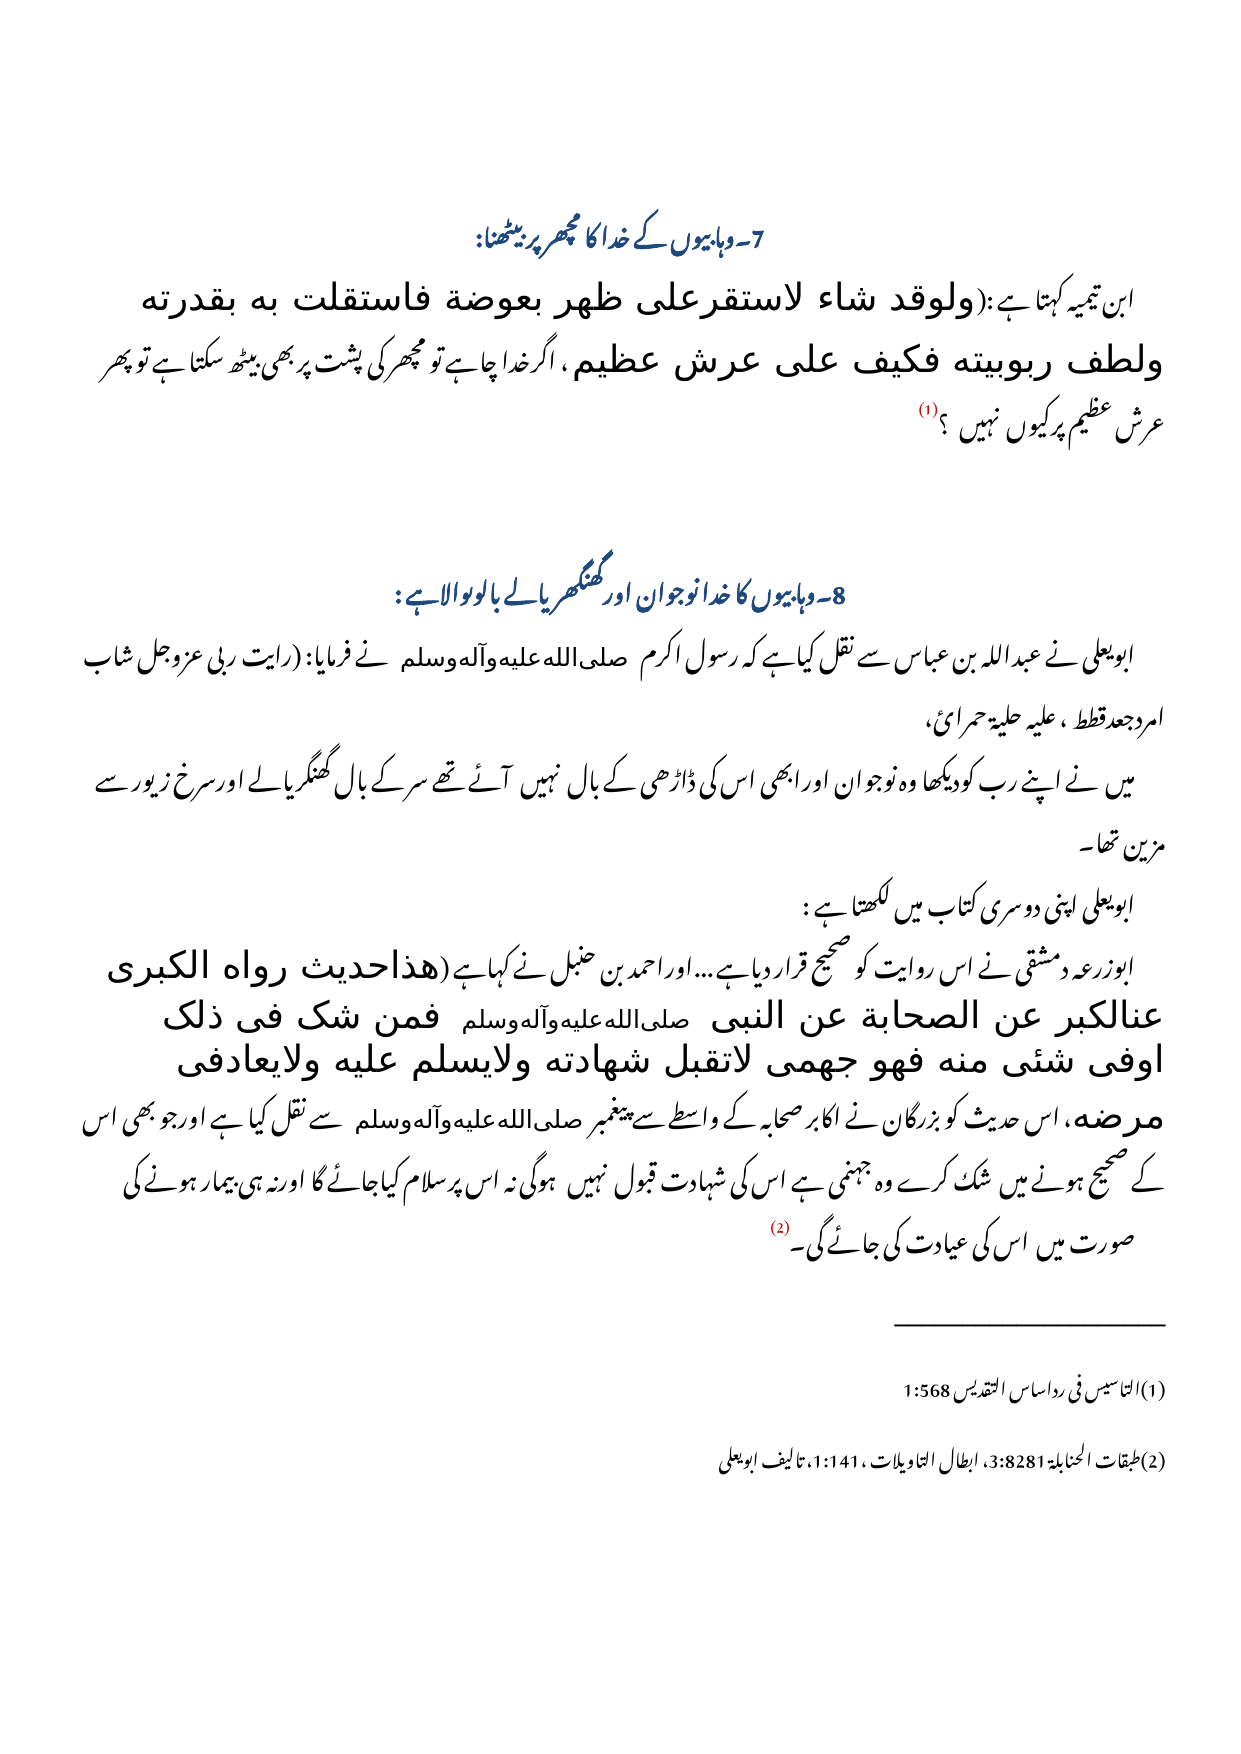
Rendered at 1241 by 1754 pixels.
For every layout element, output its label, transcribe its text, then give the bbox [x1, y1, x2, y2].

text ابوزرعہ دمشقی نے اس روایت کو صحیح قرار دیاہے ...اوراحمد بن حنبل نے کہاہے (هذاحدیث رواه الکبری عنالکبر عن الصحابة عن النبی صلى‌الله‌عليه‌وآله‌وسلم فمن شک فی ذلک اوفی شئی منه فهو جهمی لاتقبل شهادته ولایسلم علیه ولایعادفی مرضه، اس حدیث کو بزرگان نے اکابر صحابہ کے واسطے سے پیغمبر صلى‌الله‌عليه‌وآله‌وسلم سے نقل کیا ہے اورجو بھی اس کے صحیح ہونے میں شک کرے وہ جہنمی ہے اس کی شہادت قبول نہیں ہوگی نہ اس پرسلام کیاجائے گا اورنہ ہی بیمار ہونے کی [75, 931, 1165, 1206]
text میں نے اپنے رب کودیکھا وہ نوجوان اورابھی اس کی ڈاڑھی کے بال نہیں آئے تھے سر کے بال گھنگریالے اورسرخ زیور سے مزین تھا۔ [75, 744, 1165, 869]
text ____________________ [75, 1268, 1165, 1336]
text ابن تیمیہ کہتا ہے :(ولوقد شاء لاستقرعلی ظهر بعوضة فاستقلت به بقدرته ولطف ربوبیته فکیف علی عرش عظیم ، اگرخدا چاہے تو مچھر کی پشت پربھی بیٹھ سکتا ہے تو پھر عرش عظیم پرکیوں نہیں ؟(1) [75, 262, 1165, 450]
text صورت میں اس کی عیادت کی جائے گی۔(2) [75, 1206, 1165, 1268]
subtitle 8۔وہابیوں کا خدا نوجوان اورگھنگھریالے بالوںوالاہے : [75, 556, 1165, 619]
text (2)طبقات الحنابلة 3:8281، ابطال التاویلات ،1:141، تالیف ابویعلی [75, 1433, 1165, 1480]
subtitle 7۔وہابیوں کے خدا کا مچھر پر بیٹھنا: [75, 200, 1165, 262]
text (1)التاسیس فی رداساس التقدیس 1:568 [75, 1361, 1165, 1408]
text ابویعلی اپنی دوسری کتاب میں لکھتا ہے : [75, 869, 1165, 931]
text ابویعلی نے عبداللہ بن عباس سے نقل کیاہے کہ رسول اکرم صلى‌الله‌عليه‌وآله‌وسلم نے فرمایا: (رایت ربی عزوجل شاب امردجعدقطط ، علیہ حلیة حمرائ، [75, 619, 1165, 744]
